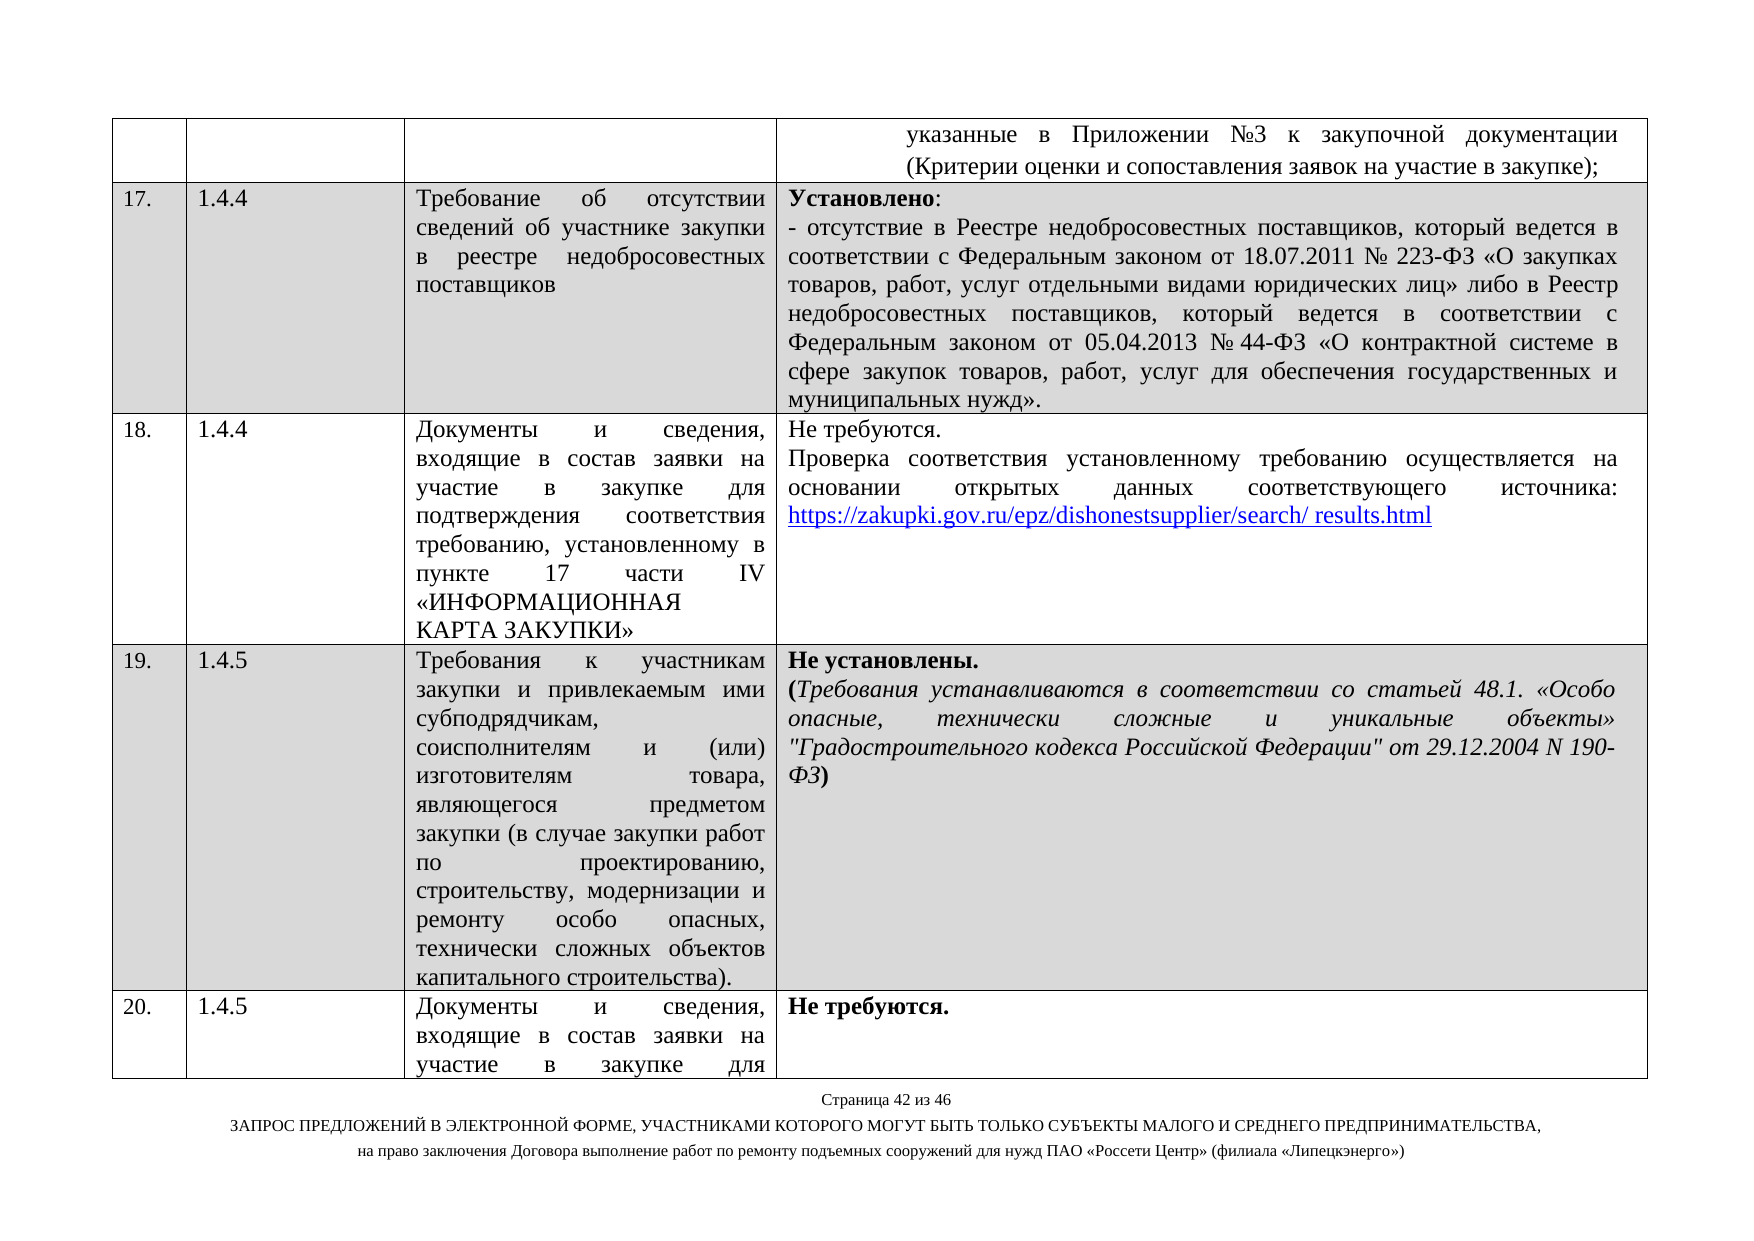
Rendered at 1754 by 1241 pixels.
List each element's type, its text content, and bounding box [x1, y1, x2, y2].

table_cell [405, 119, 776, 182]
table_cell Установлено: - отсутствие в Реестре недобросовестных поставщиков, который ведется в соответствии с Федеральным законом от 18.07.2011 № 223-ФЗ «О закупках товаров, работ, услуг отдельными видами юридических лиц» либо в Реестр недобросовестных поставщиков, который ведется в соответствии с Федеральным законом от 05.04.2013 № 44-ФЗ «О контрактной системе в сфере закупок товаров, работ, услуг для обеспечения государственных и муниципальных нужд». [777, 183, 1647, 413]
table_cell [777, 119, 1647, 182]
table_cell [113, 414, 186, 644]
table_cell Не установлены. (Требования устанавливаются в соответствии со статьей 48.1. «Особо опасные, технически сложные и уникальные объекты» "Градостроительного кодекса Российской Федерации" от 29.12.2004 N 190-ФЗ) [777, 645, 1647, 990]
table_cell Требования к участникам закупки и привлекаемым ими субподрядчикам, соисполнителям и (или) изготовителям товара, являющегося предметом закупки (в случае закупки работ по проектированию, строительству, модернизации и ремонту особо опасных, технически сложных объектов капитального строительства). [405, 645, 776, 990]
table_cell 1.4.5 [187, 991, 404, 1078]
table_cell Требование об отсутствии сведений об участнике закупки в реестре недобросовестных поставщиков [405, 183, 776, 413]
table_cell [113, 183, 186, 413]
table_cell [113, 645, 186, 990]
table_cell Не требуются. [777, 991, 1647, 1078]
table_cell 1.4.5 [187, 645, 404, 990]
table_cell [113, 119, 186, 182]
table_cell [113, 991, 186, 1078]
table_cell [187, 119, 404, 182]
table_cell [405, 991, 776, 1078]
table_cell Не требуются. Проверка соответствия установленному требованию осуществляется на основании открытых данных соответствующего источника: https://zakupki.gov.ru/epz/dishonestsupplier/search/ results.html [777, 414, 1647, 644]
table_cell 1.4.4 [187, 414, 404, 644]
table_cell 1.4.4 [187, 183, 404, 413]
table_cell Документы и сведения, входящие в состав заявки на участие в закупке для подтверждения соответствия требованию, установленному в пункте 17 части IV «ИНФОРМАЦИОННАЯ КАРТА ЗАКУПКИ» [405, 414, 776, 644]
